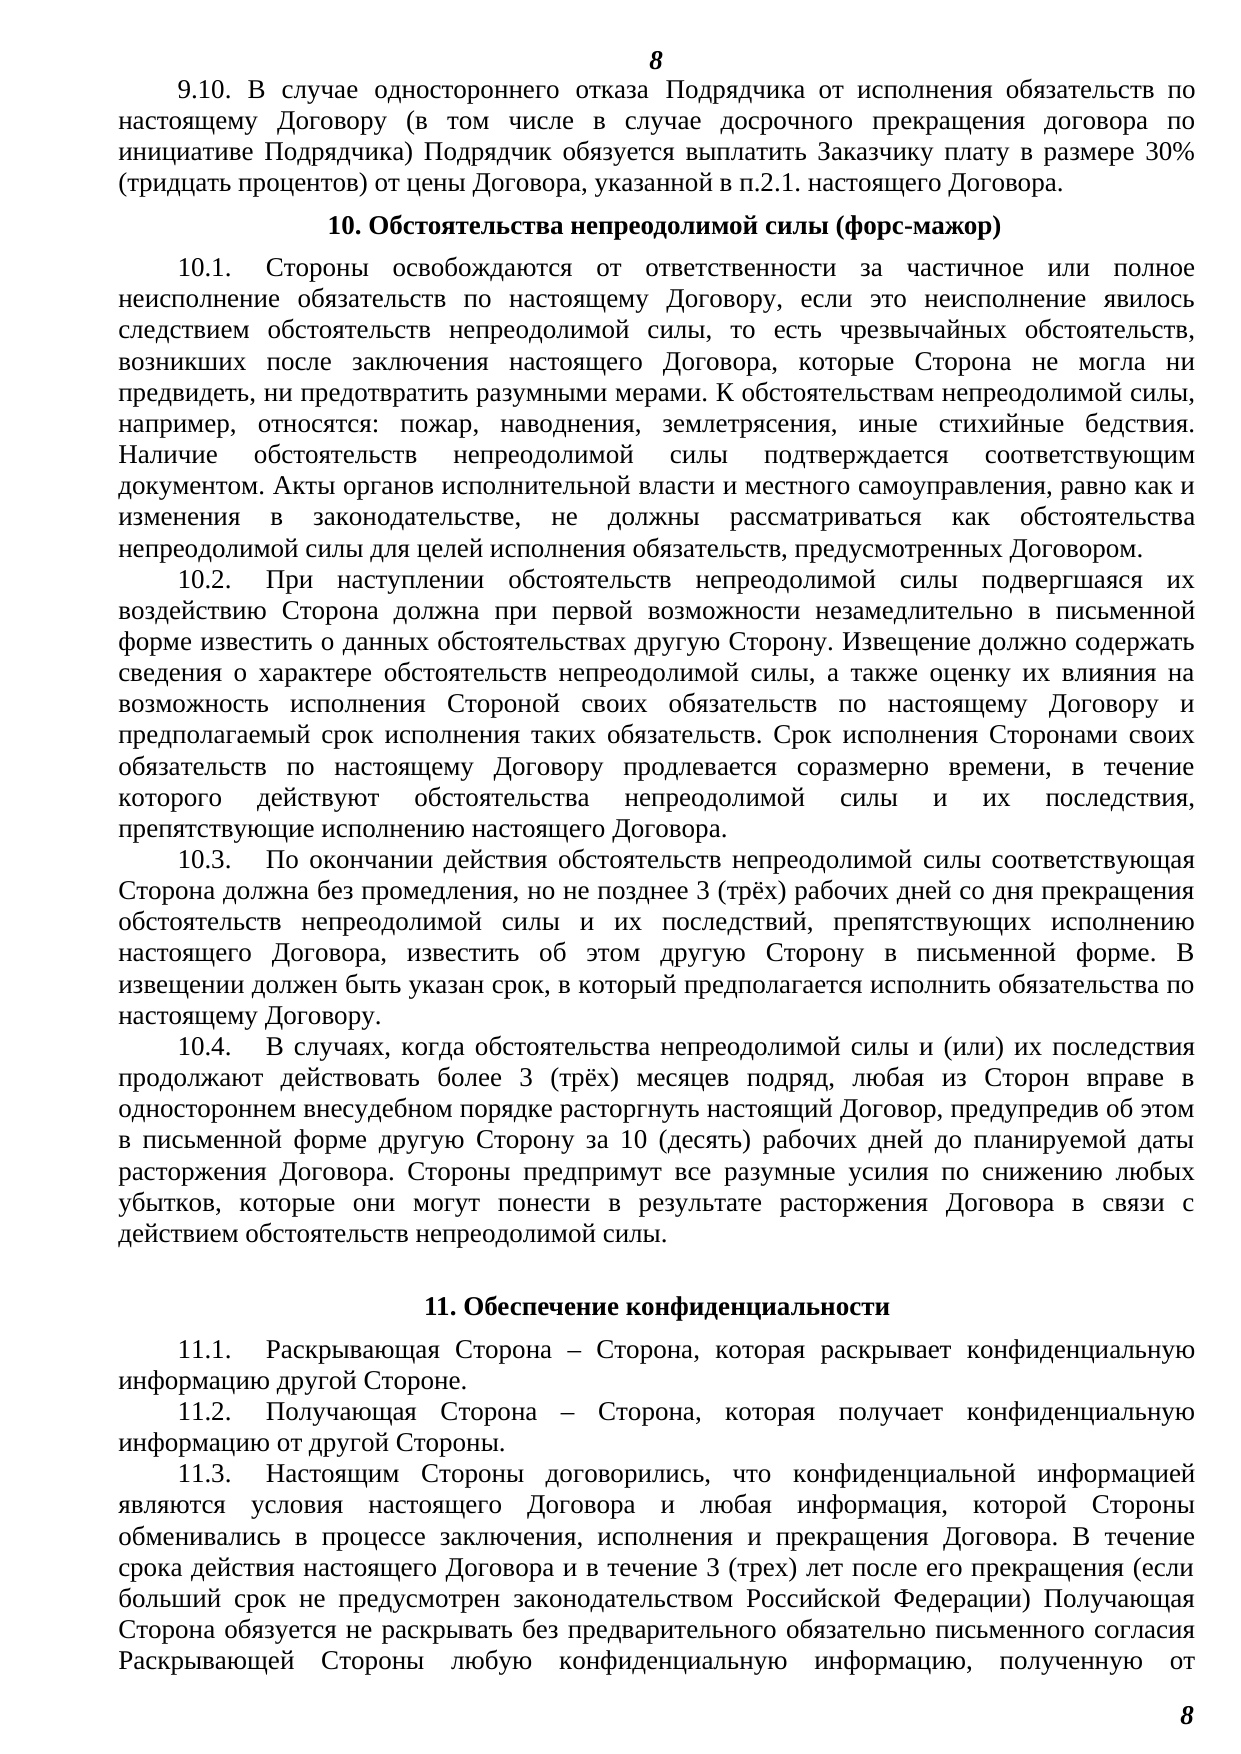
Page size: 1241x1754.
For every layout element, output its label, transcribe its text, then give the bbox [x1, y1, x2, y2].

subtitle 11. Обеспечение конфиденциальности [118, 1290, 1196, 1322]
text 9.10. В случае одностороннего отказа Подрядчика от исполнения обязательств по настоящему Договору (в том числе в случае досрочного прекращения договора по инициативе Подрядчика) Подрядчик обязуется выплатить Заказчику плату в размере 30% (тридцать процентов) от цены Договора, указанной в п.2.1. настоящего Договора. [118, 73, 1196, 198]
list По окончании действия обстоятельств непреодолимой силы соответствующая Сторона должна без промедления, но не позднее 3 (трёх) рабочих дней со дня прекращения обстоятельств непреодолимой силы и их последствий, препятствующих исполнению настоящего Договора, известить об этом другую Сторону в письменной форме. В извещении должен быть указан срок, в который предполагается исполнить обязательства по настоящему Договору. [118, 843, 1196, 1030]
list В случаях, когда обстоятельства непреодолимой силы и (или) их последствия продолжают действовать более 3 (трёх) месяцев подряд, любая из Сторон вправе в одностороннем внесудебном порядке расторгнуть настоящий Договор, предупредив об этом в письменной форме другую Сторону за 10 (десять) рабочих дней до планируемой даты расторжения Договора. Стороны предпримут все разумные усилия по снижению любых убытков, которые они могут понести в результате расторжения Договора в связи с действием обстоятельств непреодолимой силы. [118, 1030, 1196, 1248]
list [118, 1457, 1196, 1675]
list При наступлении обстоятельств непреодолимой силы подвергшаяся их воздействию Сторона должна при первой возможности незамедлительно в письменной форме известить о данных обстоятельствах другую Сторону. Извещение должно содержать сведения о характере обстоятельств непреодолимой силы, а также оценку их влияния на возможность исполнения Стороной своих обязательств по настоящему Договору и предполагаемый срок исполнения таких обязательств. Срок исполнения Сторонами своих обязательств по настоящему Договору продлевается соразмерно времени, в течение которого действуют обстоятельства непреодолимой силы и их последствия, препятствующие исполнению настоящего Договора. [118, 563, 1196, 843]
list Раскрывающая Сторона – Сторона, которая раскрывает конфиденциальную информацию другой Стороне. [118, 1333, 1196, 1395]
subtitle 10. Обстоятельства непреодолимой силы (форс-мажор) [118, 209, 1196, 240]
list Стороны освобождаются от ответственности за частичное или полное неисполнение обязательств по настоящему Договору, если это неисполнение явилось следствием обстоятельств непреодолимой силы, то есть чрезвычайных обстоятельств, возникших после заключения настоящего Договора, которые Сторона не могла ни предвидеть, ни предотвратить разумными мерами. К обстоятельствам непреодолимой силы, например, относятся: пожар, наводнения, землетрясения, иные стихийные бедствия. Наличие обстоятельств непреодолимой силы подтверждается соответствующим документом. Акты органов исполнительной власти и местного самоуправления, равно как и изменения в законодательстве, не должны рассматриваться как обстоятельства непреодолимой силы для целей исполнения обязательств, предусмотренных Договором. [118, 251, 1196, 563]
list Получающая Сторона – Сторона, которая получает конфиденциальную информацию от другой Стороны. [118, 1395, 1196, 1457]
